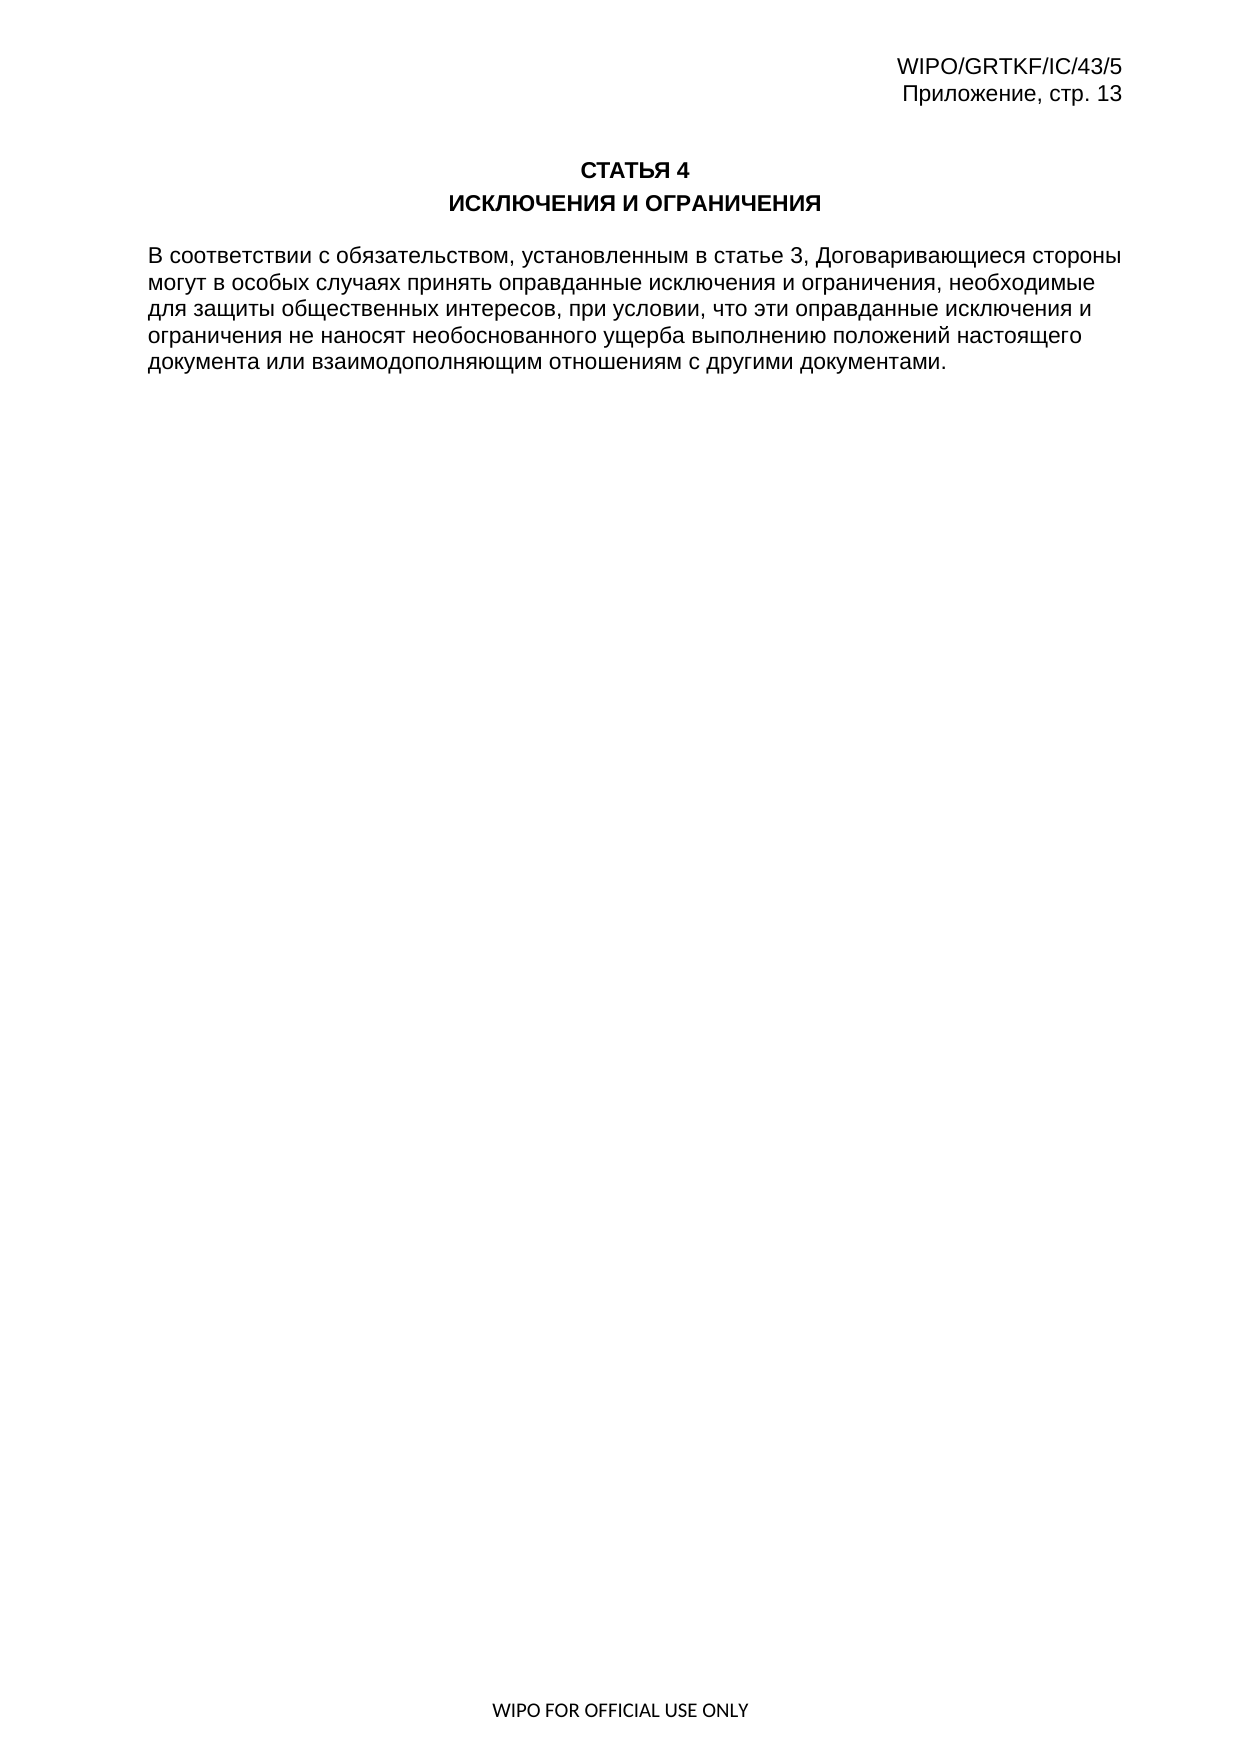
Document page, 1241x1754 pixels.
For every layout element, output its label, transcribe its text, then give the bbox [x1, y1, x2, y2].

subtitle СТАТЬЯ 4 [148, 157, 1122, 183]
text ИСКЛЮЧЕНИЯ И ОГРАНИЧЕНИЯ [148, 190, 1122, 216]
text В соответствии с обязательством, установленным в статье 3, Договаривающиеся стороны могут в особых случаях принять оправданные исключения и ограничения, необходимые для защиты общественных интересов, при условии, что эти оправданные исключения и ограничения не наносят необоснованного ущерба выполнению положений настоящего документа или взаимодополняющим отношениям с другими документами. [148, 242, 1122, 374]
